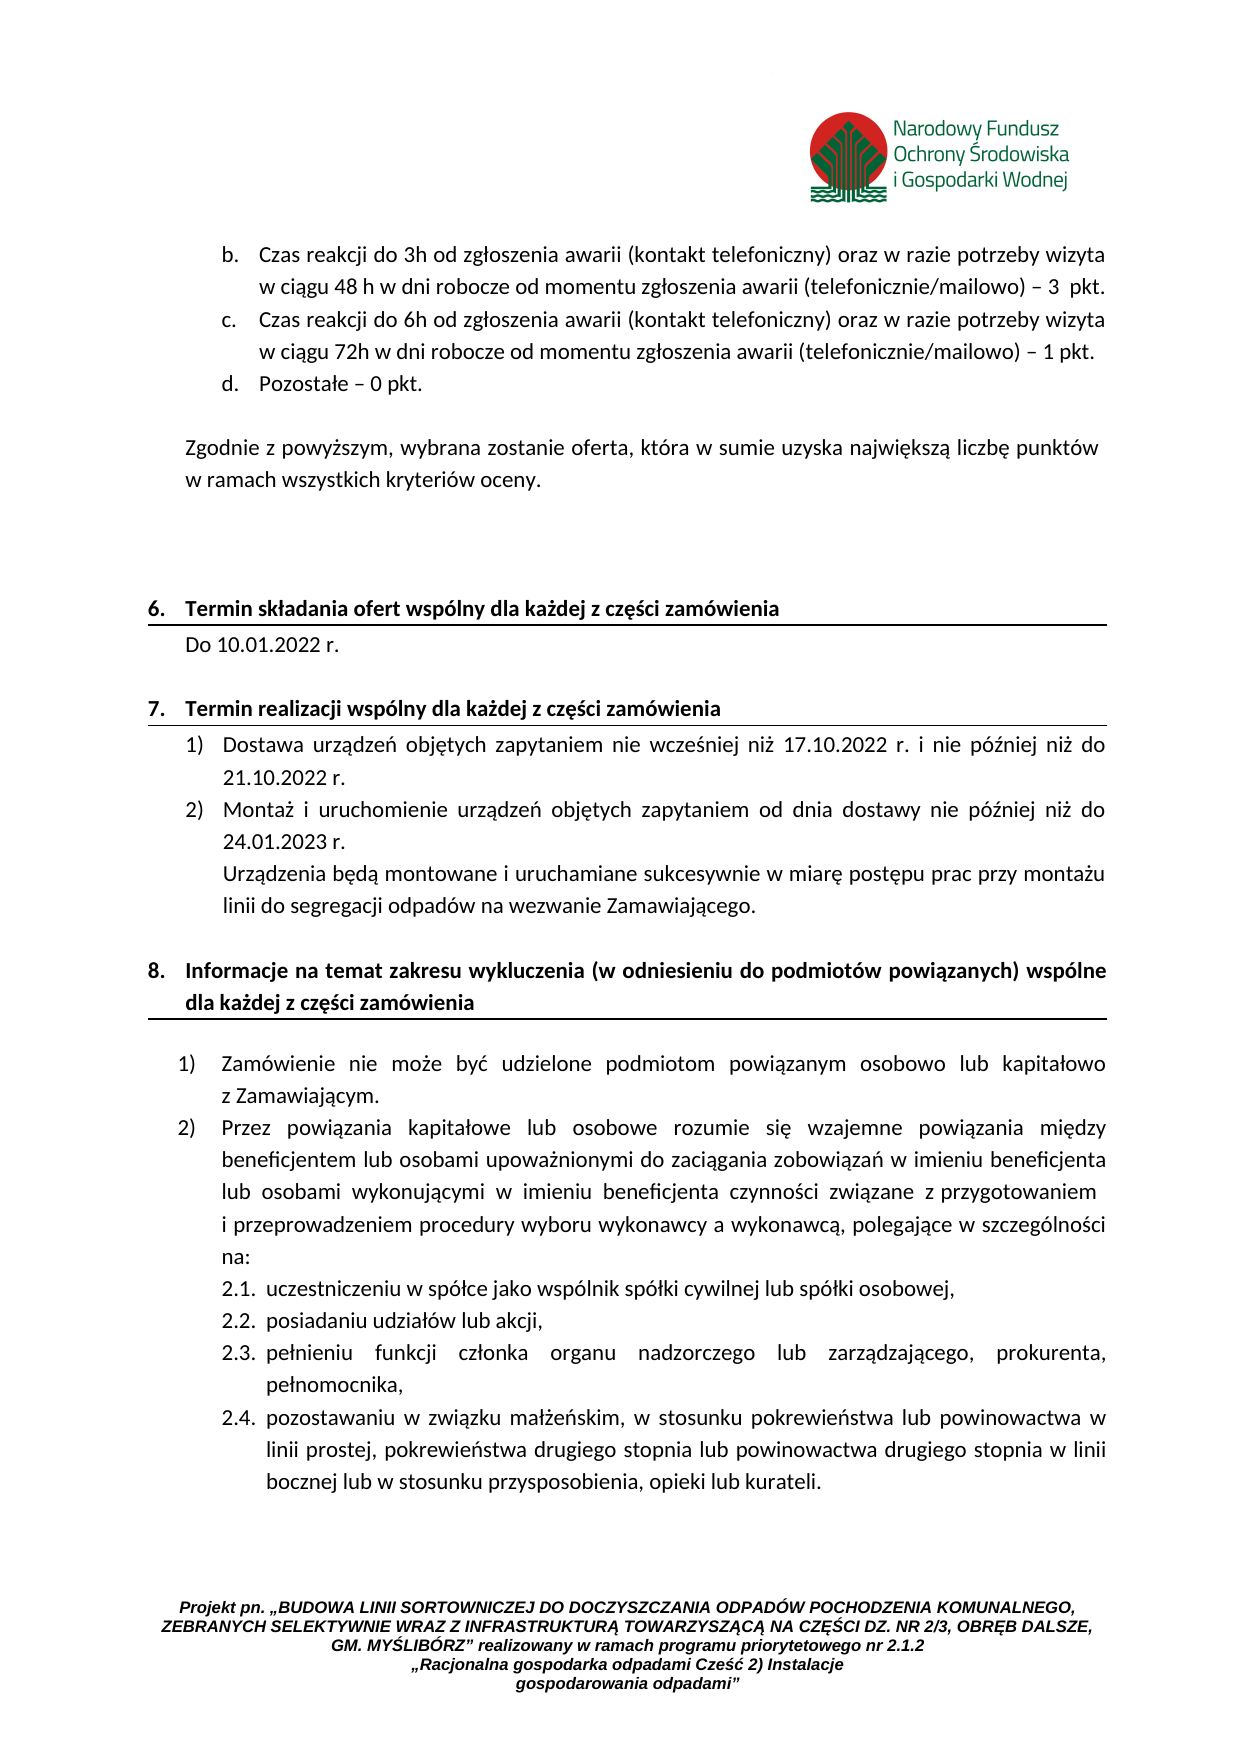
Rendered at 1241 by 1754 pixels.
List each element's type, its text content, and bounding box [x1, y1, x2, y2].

picture [771, 73, 1108, 241]
list Czas reakcji do 3h od zgłoszenia awarii (kontakt telefoniczny) oraz w razie potrzeby wizyta w ciągu 48 h w dni robocze od momentu zgłoszenia awarii (telefonicznie/mailowo) – 3 pkt. [221, 240, 1107, 301]
list Zamówienie nie może być udzielone podmiotom powiązanym osobowo lub kapitałowo z Zamawiającym. [177, 1049, 1107, 1109]
list Czas reakcji do 6h od zgłoszenia awarii (kontakt telefoniczny) oraz w razie potrzeby wizyta w ciągu 72h w dni robocze od momentu zgłoszenia awarii (telefonicznie/mailowo) – 1 pkt. [221, 305, 1107, 365]
text Zgodnie z powyższym, wybrana zostanie oferta, która w sumie uzyska największą liczbę punktów w ramach wszystkich kryteriów oceny. [185, 433, 1107, 494]
list Montaż i uruchomienie urządzeń objętych zapytaniem od dnia dostawy nie później niż do 24.01.2023 r. [185, 795, 1107, 855]
list Informacje na temat zakresu wykluczenia (w odniesieniu do podmiotów powiązanych) wspólne dla każdej z części zamówienia [148, 956, 1107, 1018]
list pełnieniu funkcji członka organu nadzorczego lub zarządzającego, prokurenta, pełnomocnika, [221, 1338, 1107, 1399]
list Termin składania ofert wspólny dla każdej z części zamówienia [148, 594, 1107, 624]
list Pozostałe – 0 pkt. [221, 369, 1107, 397]
list Przez powiązania kapitałowe lub osobowe rozumie się wzajemne powiązania między beneficjentem lub osobami upoważnionymi do zaciągania zobowiązań w imieniu beneficjenta lub osobami wykonującymi w imieniu beneficjenta czynności związane z przygotowaniem i przeprowadzeniem procedury wyboru wykonawcy a wykonawcą, polegające w szczególności na: [177, 1113, 1107, 1270]
text Do 10.01.2022 r. [185, 630, 1107, 658]
list pozostawaniu w związku małżeńskim, w stosunku pokrewieństwa lub powinowactwa w linii prostej, pokrewieństwa drugiego stopnia lub powinowactwa drugiego stopnia w linii bocznej lub w stosunku przysposobienia, opieki lub kurateli. [221, 1403, 1107, 1495]
list posiadaniu udziałów lub akcji, [221, 1306, 1107, 1334]
list uczestniczeniu w spółce jako wspólnik spółki cywilnej lub spółki osobowej, [221, 1274, 1107, 1302]
text Urządzenia będą montowane i uruchamiane sukcesywnie w miarę postępu prac przy montażu linii do segregacji odpadów na wezwanie Zamawiającego. [223, 859, 1107, 919]
list Dostawa urządzeń objętych zapytaniem nie wcześniej niż 17.10.2022 r. i nie później niż do 21.10.2022 r. [185, 730, 1107, 791]
list Termin realizacji wspólny dla każdej z części zamówienia [148, 694, 1107, 725]
